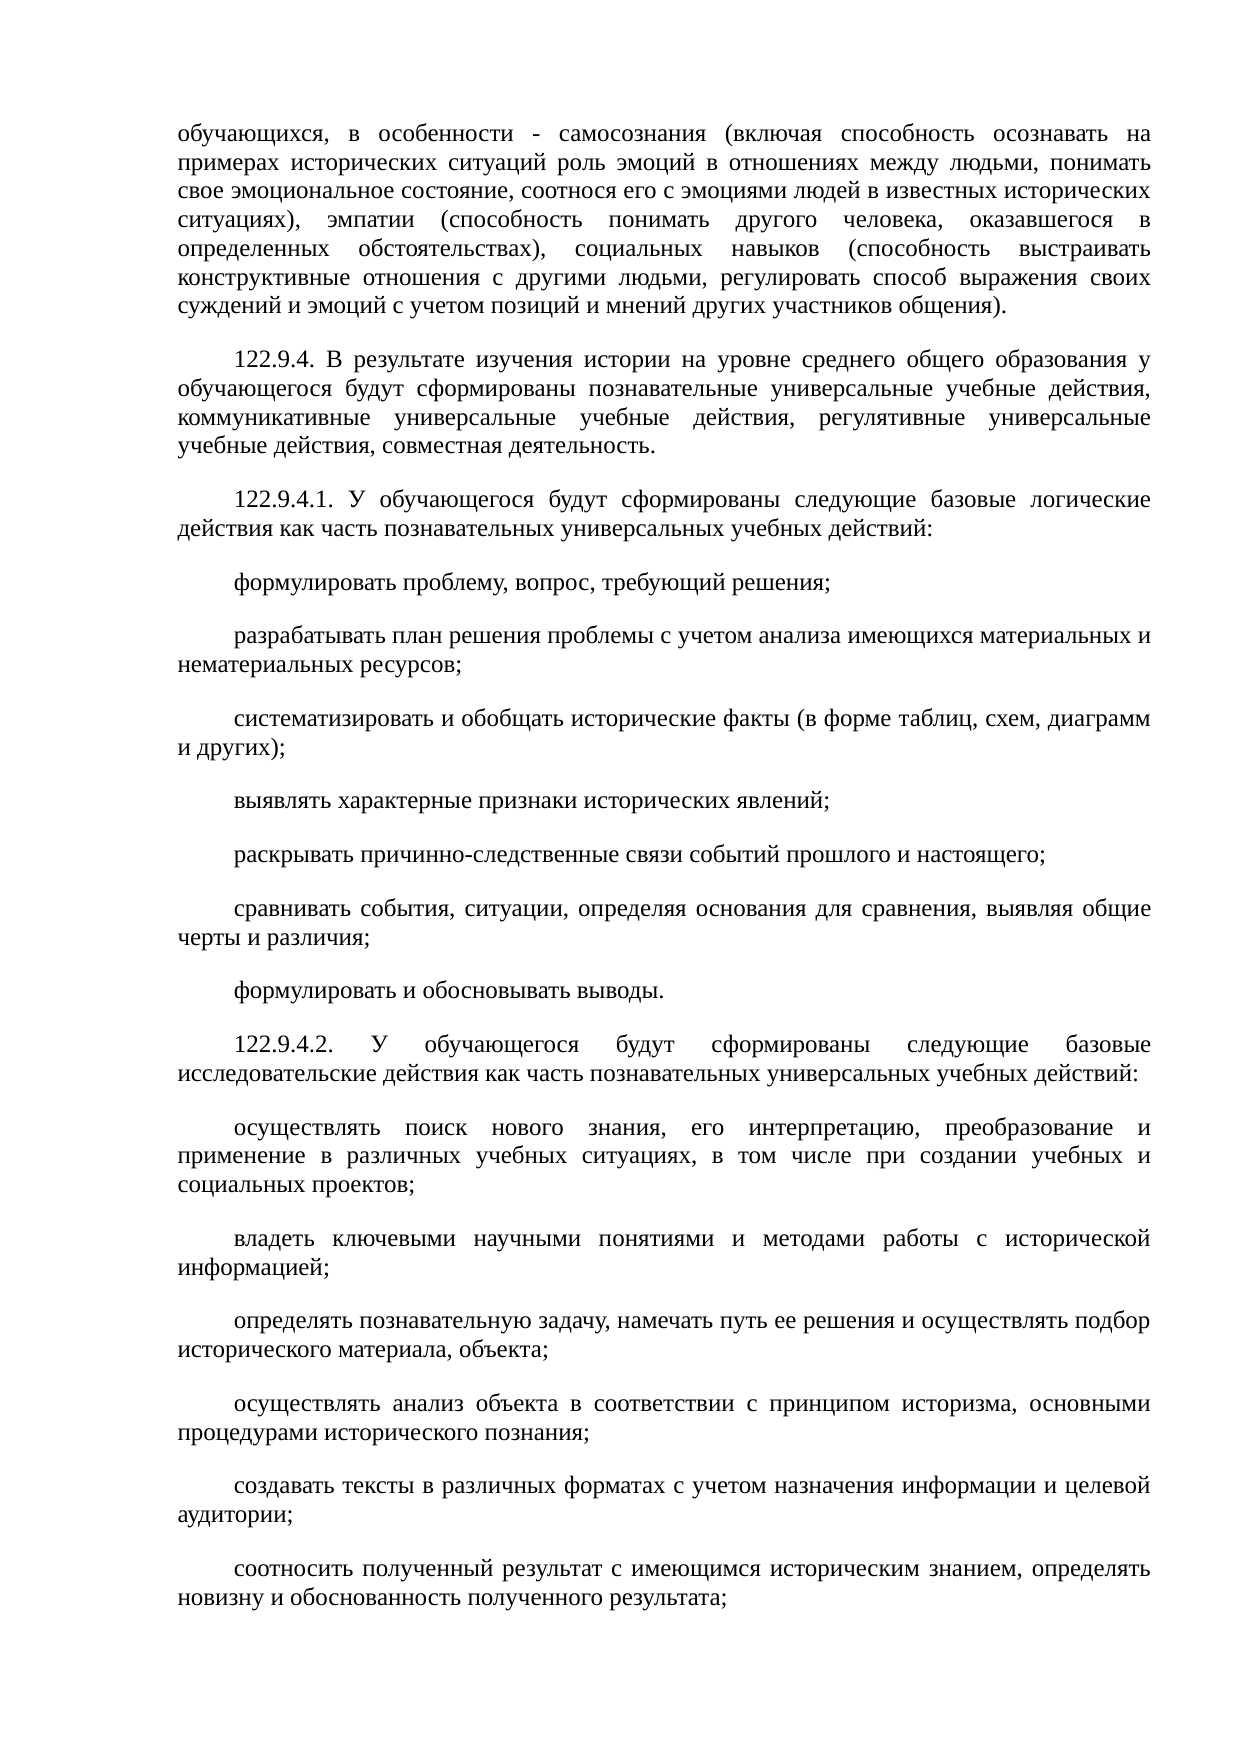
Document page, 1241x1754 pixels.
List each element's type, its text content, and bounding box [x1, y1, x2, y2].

text формулировать и обосновывать выводы. [177, 976, 1152, 1004]
text осуществлять анализ объекта в соответствии с принципом историзма, основными процедурами исторического познания; [177, 1388, 1152, 1446]
text сравнивать события, ситуации, определяя основания для сравнения, выявляя общие черты и различия; [177, 893, 1152, 951]
text 122.9.4.2. У обучающегося будут сформированы следующие базовые исследовательские действия как часть познавательных универсальных учебных действий: [177, 1029, 1152, 1087]
text владеть ключевыми научными понятиями и методами работы с исторической информацией; [177, 1223, 1152, 1281]
text осуществлять поиск нового знания, его интерпретацию, преобразование и применение в различных учебных ситуациях, в том числе при создании учебных и социальных проектов; [177, 1112, 1152, 1198]
text определять познавательную задачу, намечать путь ее решения и осуществлять подбор исторического материала, объекта; [177, 1306, 1152, 1363]
text выявлять характерные признаки исторических явлений; [177, 786, 1152, 814]
text разрабатывать план решения проблемы с учетом анализа имеющихся материальных и нематериальных ресурсов; [177, 621, 1152, 678]
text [177, 118, 1152, 319]
text раскрывать причинно-следственные связи событий прошлого и настоящего; [177, 839, 1152, 868]
text 122.9.4.1. У обучающегося будут сформированы следующие базовые логические действия как часть познавательных универсальных учебных действий: [177, 484, 1152, 542]
text создавать тексты в различных форматах с учетом назначения информации и целевой аудитории; [177, 1471, 1152, 1528]
text 122.9.4. В результате изучения истории на уровне среднего общего образования у обучающегося будут сформированы познавательные универсальные учебные действия, коммуникативные универсальные учебные действия, регулятивные универсальные учебные действия, совместная деятельность. [177, 344, 1152, 459]
text соотносить полученный результат с имеющимся историческим знанием, определять новизну и обоснованность полученного результата; [177, 1553, 1152, 1611]
text формулировать проблему, вопрос, требующий решения; [177, 567, 1152, 596]
text систематизировать и обобщать исторические факты (в форме таблиц, схем, диаграмм и других); [177, 703, 1152, 761]
